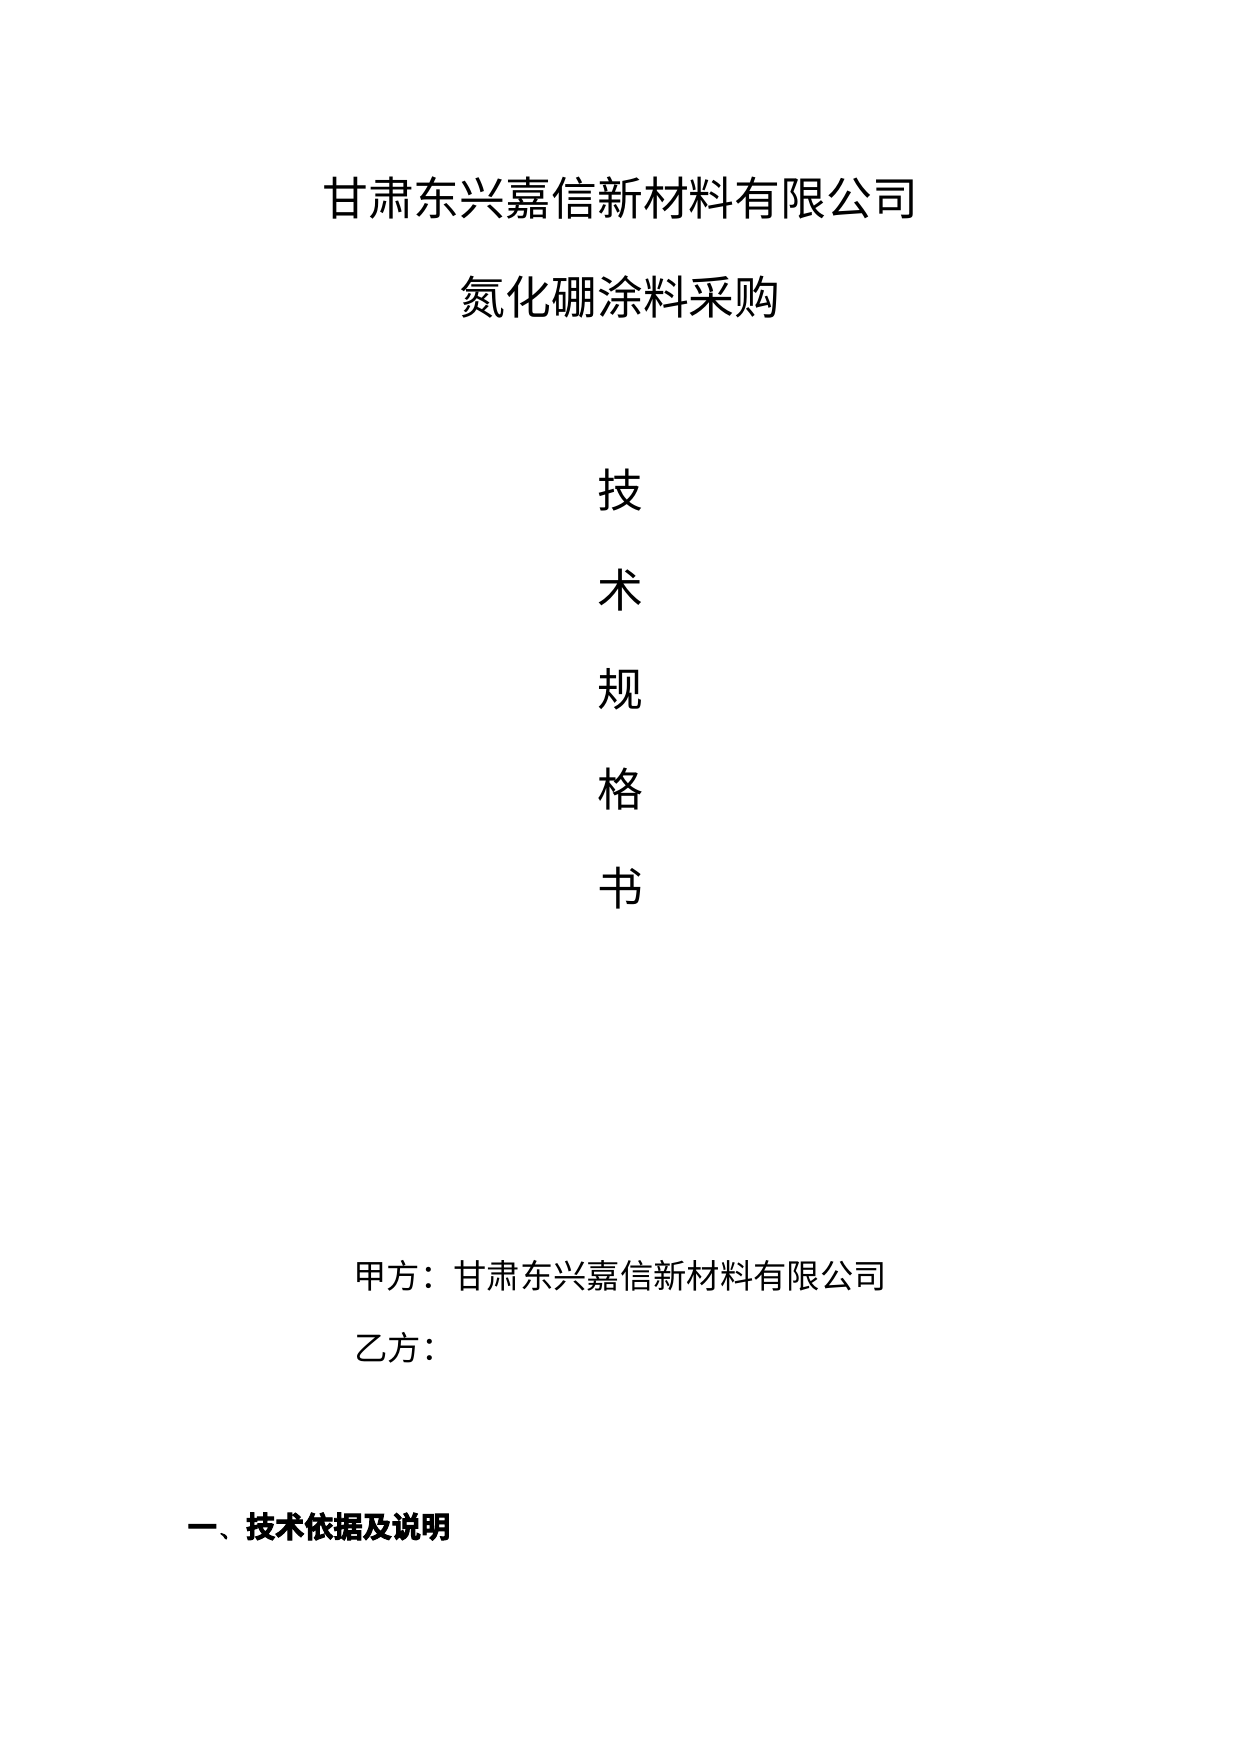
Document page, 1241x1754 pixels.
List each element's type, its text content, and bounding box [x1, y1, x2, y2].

text 术 [187, 554, 1052, 620]
text 氮化硼涂料采购 [187, 261, 1052, 328]
text 甘肃东兴嘉信新材料有限公司 [187, 162, 1052, 228]
text 一、技术依据及说明 [187, 1492, 1053, 1557]
text 规 [187, 653, 1052, 720]
text 甲方：甘肃东兴嘉信新材料有限公司 [187, 1250, 1052, 1298]
text 格 [187, 753, 1052, 819]
text 技 [187, 454, 1052, 521]
text 书 [187, 852, 1052, 919]
text 乙方： [187, 1322, 1052, 1370]
